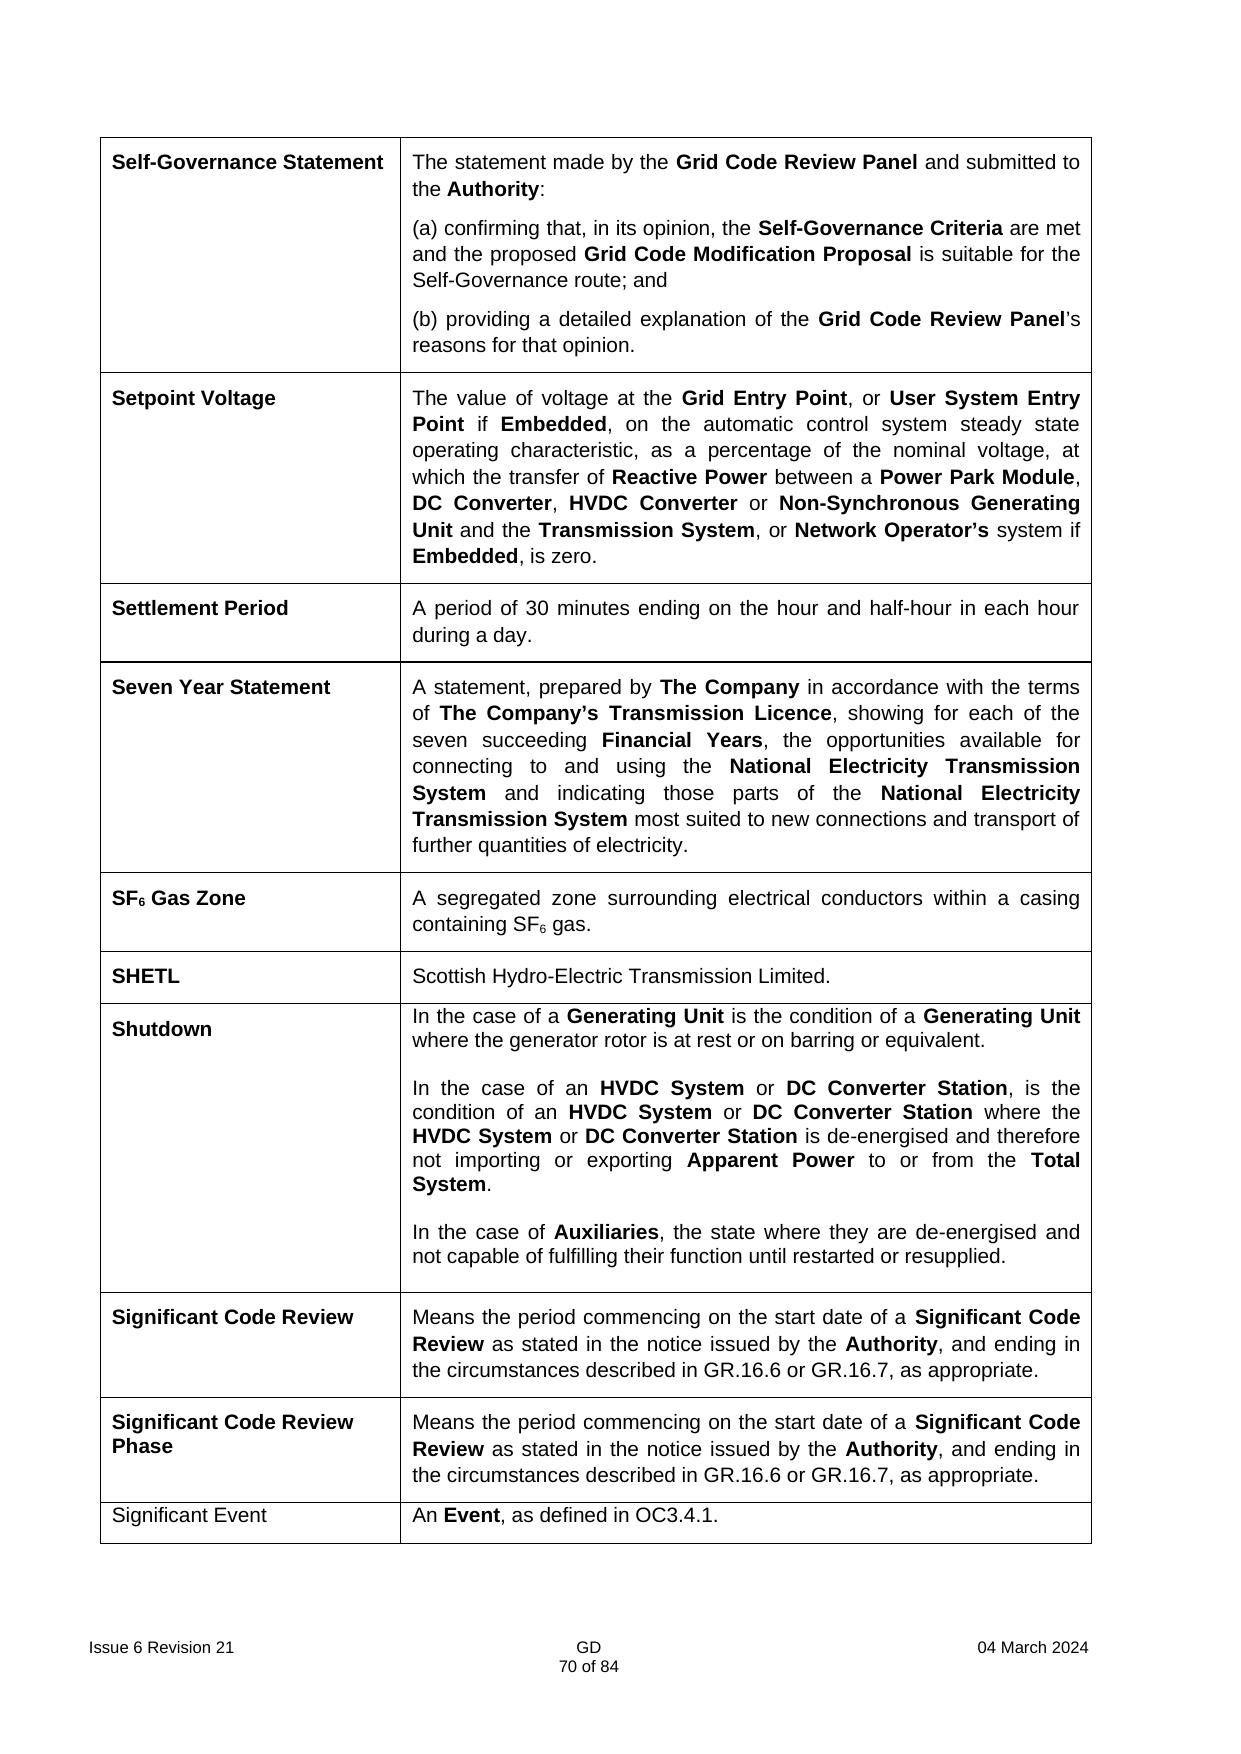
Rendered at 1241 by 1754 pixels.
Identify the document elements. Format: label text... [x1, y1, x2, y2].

table_cell Self-Governance Statement [101, 138, 400, 372]
table_cell Shutdown [101, 1004, 400, 1292]
table_cell Significant Code Review Phase [101, 1398, 400, 1502]
table_cell A period of 30 minutes ending on the hour and half-hour in each hour during a day. [401, 584, 1091, 661]
table_cell SF6 Gas Zone [101, 873, 400, 951]
table_cell Means the period commencing on the start date of a Significant Code Review as stated in the notice issued by the Authority, and ending in the circumstances described in GR.16.6 or GR.16.7, as appropriate. [401, 1398, 1091, 1502]
table_cell A segregated zone surrounding electrical conductors within a casing containing SF6 gas. [401, 873, 1091, 951]
table_cell SHETL [101, 952, 400, 1003]
table_cell The value of voltage at the Grid Entry Point, or User System Entry Point if Embedded, on the automatic control system steady state operating characteristic, as a percentage of the nominal voltage, at which the transfer of Reactive Power between a Power Park Module, DC Converter, HVDC Converter or Non-Synchronous Generating Unit and the Transmission System, or Network Operator’s system if Embedded, is zero. [401, 373, 1091, 583]
table_cell Scottish Hydro-Electric Transmission Limited. [401, 952, 1091, 1003]
table_cell Settlement Period [101, 584, 400, 661]
table_cell Seven Year Statement [101, 663, 400, 872]
table_cell A statement, prepared by The Company in accordance with the terms of The Company’s Transmission Licence, showing for each of the seven succeeding Financial Years, the opportunities available for connecting to and using the National Electricity Transmission System and indicating those parts of the National Electricity Transmission System most suited to new connections and transport of further quantities of electricity. [401, 663, 1091, 872]
table_cell Significant Event [101, 1503, 400, 1542]
table_cell In the case of a Generating Unit is the condition of a Generating Unit where the generator rotor is at rest or on barring or equivalent. In the case of an HVDC System or DC Converter Station, is the condition of an HVDC System or DC Converter Station where the HVDC System or DC Converter Station is de-energised and therefore not importing or exporting Apparent Power to or from the Total System. In the case of Auxiliaries, the state where they are de-energised and not capable of fulfilling their function until restarted or resupplied. [401, 1004, 1091, 1292]
table_cell The statement made by the Grid Code Review Panel and submitted to the Authority: (a) confirming that, in its opinion, the Self-Governance Criteria are met and the proposed Grid Code Modification Proposal is suitable for the Self-Governance route; and (b) providing a detailed explanation of the Grid Code Review Panel’s reasons for that opinion. [401, 138, 1091, 372]
table_cell Significant Code Review [101, 1293, 400, 1397]
table_cell Means the period commencing on the start date of a Significant Code Review as stated in the notice issued by the Authority, and ending in the circumstances described in GR.16.6 or GR.16.7, as appropriate. [401, 1293, 1091, 1397]
table_cell Setpoint Voltage [101, 373, 400, 583]
table_cell An Event, as defined in OC3.4.1. [401, 1503, 1091, 1542]
